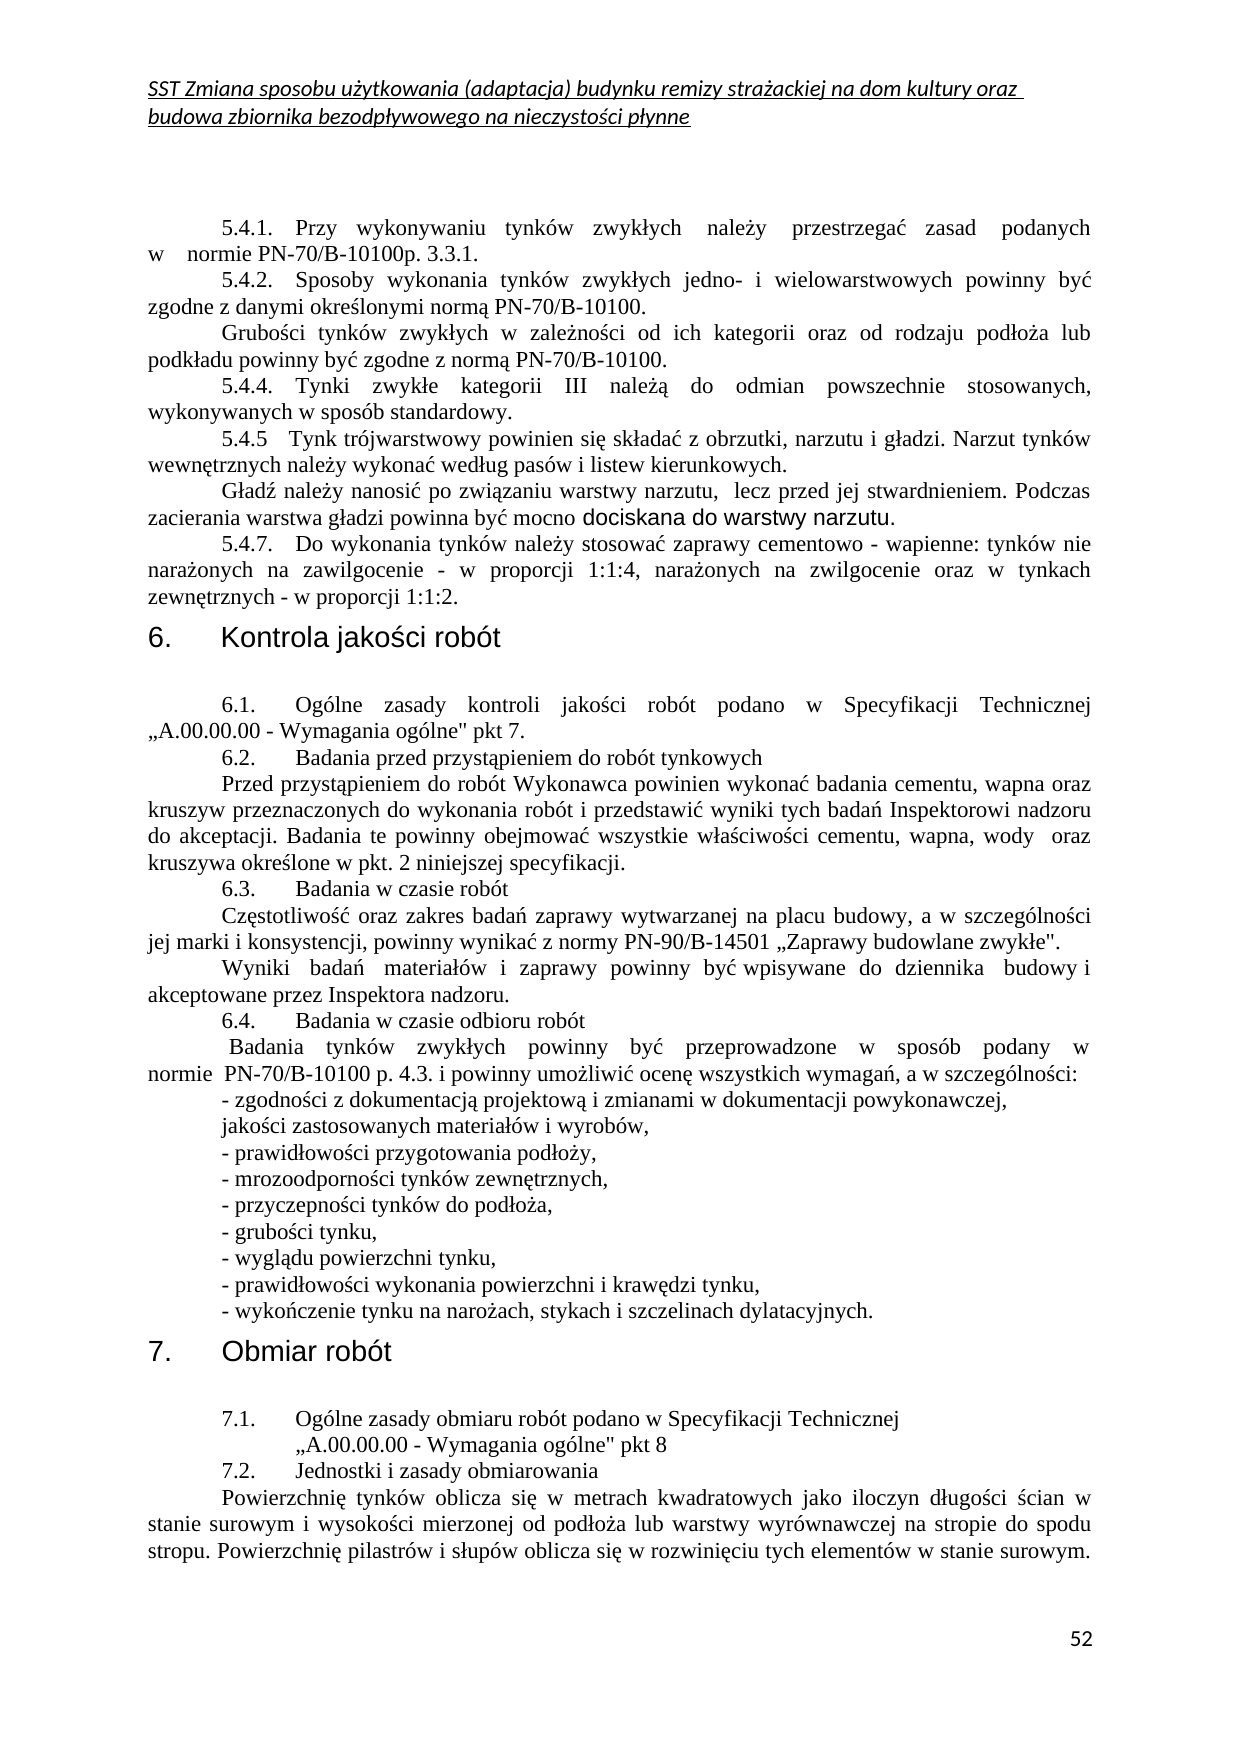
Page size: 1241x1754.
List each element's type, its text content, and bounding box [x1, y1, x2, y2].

text 5.4.7. Do wykonania tynków należy stosować zaprawy cementowo - wapienne: tynków nie narażonych na zawilgocenie - w proporcji 1:1:4, narażonych na zwilgocenie oraz w tynkach zewnętrznych - w proporcji 1:1:2. [148, 530, 1093, 609]
text 7.1. Ogólne zasady obmiaru robót podano w Specyfikacji Technicznej [148, 1405, 1093, 1431]
text 5.4.2. Sposoby wykonania tynków zwykłych jedno- i wielowarstwowych powinny być zgodne z danymi określonymi normą PN-70/B-10100. [148, 267, 1093, 319]
text 6. Kontrola jakości robót [148, 620, 1093, 653]
text - wykończenie tynku na narożach, stykach i szczelinach dylatacyjnych. [148, 1297, 1093, 1323]
text 6.4. Badania w czasie odbioru robót [148, 1007, 1093, 1033]
text „A.00.00.00 - Wymagania ogólne" pkt 8 [148, 1431, 1093, 1458]
text 5.4.1. Przy wykonywaniu tynków zwykłych należy przestrzegać zasad podanych w normie PN-70/B-10100p. 3.3.1. [148, 214, 1093, 267]
text - wyglądu powierzchni tynku, [148, 1244, 1093, 1271]
text - prawidłowości wykonania powierzchni i krawędzi tynku, [148, 1271, 1093, 1297]
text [148, 1484, 1093, 1563]
text 6.2. Badania przed przystąpieniem do robót tynkowych [148, 743, 1093, 770]
text 7.2. Jednostki i zasady obmiarowania [148, 1458, 1093, 1484]
text 5.4.5 Tynk trójwarstwowy powinien się składać z obrzutki, narzutu i gładzi. Narzut tynków wewnętrznych należy wykonać według pasów i listew kierunkowych. [148, 425, 1093, 477]
text Wyniki badań materiałów i zaprawy powinny być wpisywane do dziennika budowy i akceptowane przez Inspektora nadzoru. [148, 954, 1093, 1007]
text 6.1. Ogólne zasady kontroli jakości robót podano w Specyfikacji Technicznej „A.00.00.00 - Wymagania ogólne" pkt 7. [148, 691, 1093, 743]
text - zgodności z dokumentacją projektową i zmianami w dokumentacji powykonawczej, [148, 1086, 1093, 1112]
text - przyczepności tynków do podłoża, [148, 1192, 1093, 1218]
text 6.3. Badania w czasie robót [148, 875, 1093, 902]
text Przed przystąpieniem do robót Wykonawca powinien wykonać badania cementu, wapna oraz kruszyw przeznaczonych do wykonania robót i przedstawić wyniki tych badań Inspektorowi nadzoru do akceptacji. Badania te powinny obejmować wszystkie właściwości cementu, wapna, wody oraz kruszywa określone w pkt. 2 niniejszej specyfikacji. [148, 770, 1093, 875]
text 7. Obmiar robót [148, 1334, 1093, 1367]
text Badania tynków zwykłych powinny być przeprowadzone w sposób podany w normie PN-70/B-10100 p. 4.3. i powinny umożliwić ocenę wszystkich wymagań, a w szczególności: [148, 1033, 1093, 1086]
text jakości zastosowanych materiałów i wyrobów, [148, 1112, 1093, 1139]
text Gładź należy nanosić po związaniu warstwy narzutu, lecz przed jej stwardnieniem. Podczas zacierania warstwa gładzi powinna być mocno dociskana do warstwy narzutu. [148, 477, 1093, 530]
text Częstotliwość oraz zakres badań zaprawy wytwarzanej na placu budowy, a w szczególności jej marki i konsystencji, powinny wynikać z normy PN-90/B-14501 „Zaprawy budowlane zwykłe". [148, 902, 1093, 954]
text - mrozoodporności tynków zewnętrznych, [148, 1165, 1093, 1192]
text 5.4.4. Tynki zwykłe kategorii III należą do odmian powszechnie stosowanych, wykonywanych w sposób standardowy. [148, 372, 1093, 425]
text - prawidłowości przygotowania podłoży, [148, 1139, 1093, 1165]
text - grubości tynku, [148, 1218, 1093, 1244]
text Grubości tynków zwykłych w zależności od ich kategorii oraz od rodzaju podłoża lub podkładu powinny być zgodne z normą PN-70/B-10100. [148, 319, 1093, 372]
